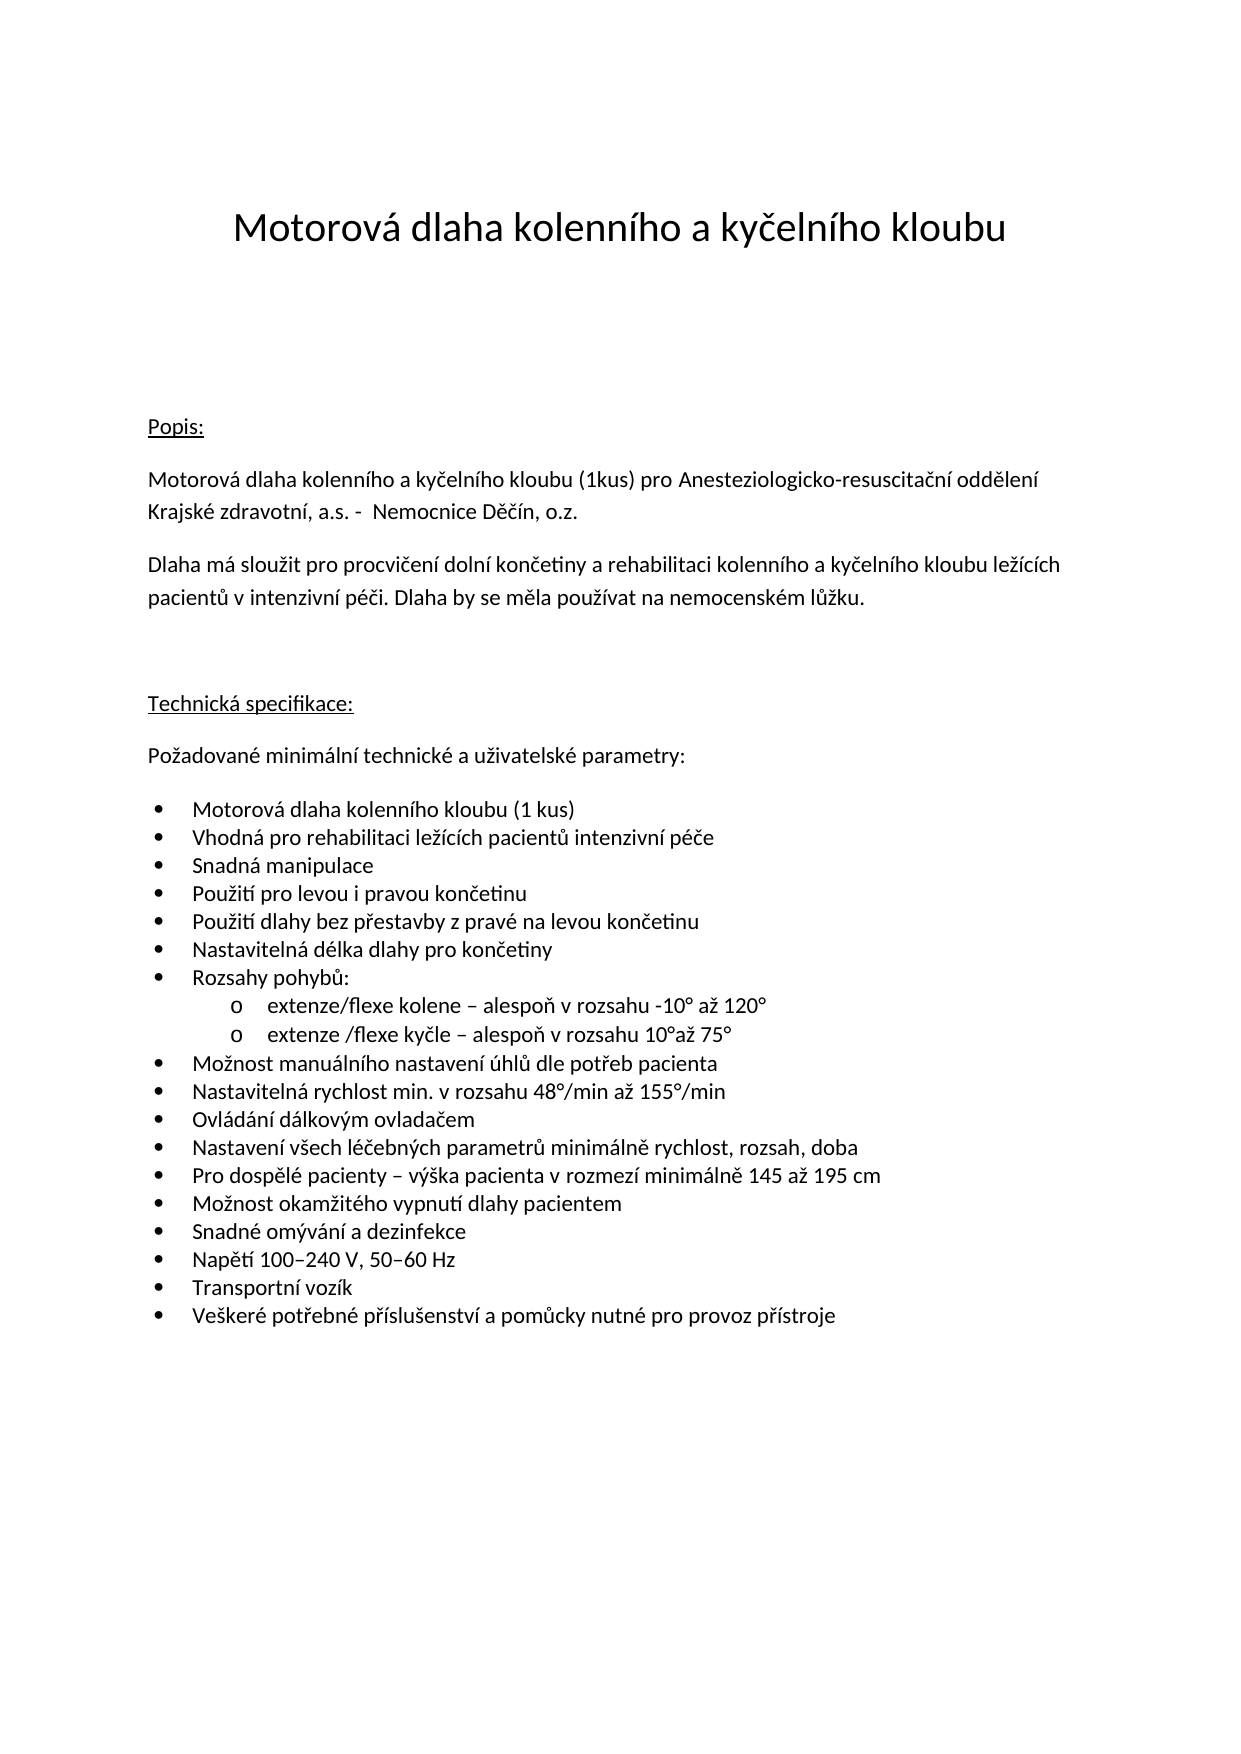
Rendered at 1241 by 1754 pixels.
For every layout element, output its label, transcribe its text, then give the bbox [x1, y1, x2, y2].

list Ovládání dálkovým ovladačem [154, 1105, 1093, 1133]
list extenze/flexe kolene – alespoň v rozsahu -10° až 120° [229, 991, 1093, 1020]
list Pro dospělé pacienty – výška pacienta v rozmezí minimálně 145 až 195 cm [154, 1161, 1093, 1189]
list Snadná manipulace [154, 851, 1093, 879]
text Dlaha má sloužit pro procvičení dolní končetiny a rehabilitaci kolenního a kyčelního kloubu ležících pacientů v intenzivní péči. Dlaha by se měla používat na nemocenském lůžku. [148, 550, 1093, 611]
list Napětí 100–240 V, 50–60 Hz [154, 1245, 1093, 1273]
text Motorová dlaha kolenního a kyčelního kloubu [148, 201, 1093, 251]
text Popis: [148, 412, 1093, 440]
list Nastavení všech léčebných parametrů minimálně rychlost, rozsah, doba [154, 1133, 1093, 1161]
list Použití pro levou i pravou končetinu [154, 879, 1093, 907]
list Rozsahy pohybů: [154, 963, 1093, 991]
list extenze /flexe kyčle – alespoň v rozsahu 10°až 75° [229, 1020, 1093, 1049]
list Možnost okamžitého vypnutí dlahy pacientem [154, 1189, 1093, 1217]
list Možnost manuálního nastavení úhlů dle potřeb pacienta [154, 1049, 1093, 1077]
text Technická specifikace: [148, 689, 1093, 717]
list Veškeré potřebné příslušenství a pomůcky nutné pro provoz přístroje [154, 1301, 1093, 1329]
text Motorová dlaha kolenního a kyčelního kloubu (1kus) pro Anesteziologicko-resuscitační oddělení Krajské zdravotní, a.s. - Nemocnice Děčín, o.z. [148, 465, 1093, 525]
list Motorová dlaha kolenního kloubu (1 kus) [154, 795, 1093, 823]
list Použití dlahy bez přestavby z pravé na levou končetinu [154, 907, 1093, 935]
list Snadné omývání a dezinfekce [154, 1217, 1093, 1245]
list Nastavitelná rychlost min. v rozsahu 48°/min až 155°/min [154, 1077, 1093, 1105]
list Vhodná pro rehabilitaci ležících pacientů intenzivní péče [154, 823, 1093, 851]
text Požadované minimální technické a uživatelské parametry: [148, 742, 1093, 770]
list Nastavitelná délka dlahy pro končetiny [154, 935, 1093, 963]
list Transportní vozík [154, 1273, 1093, 1301]
